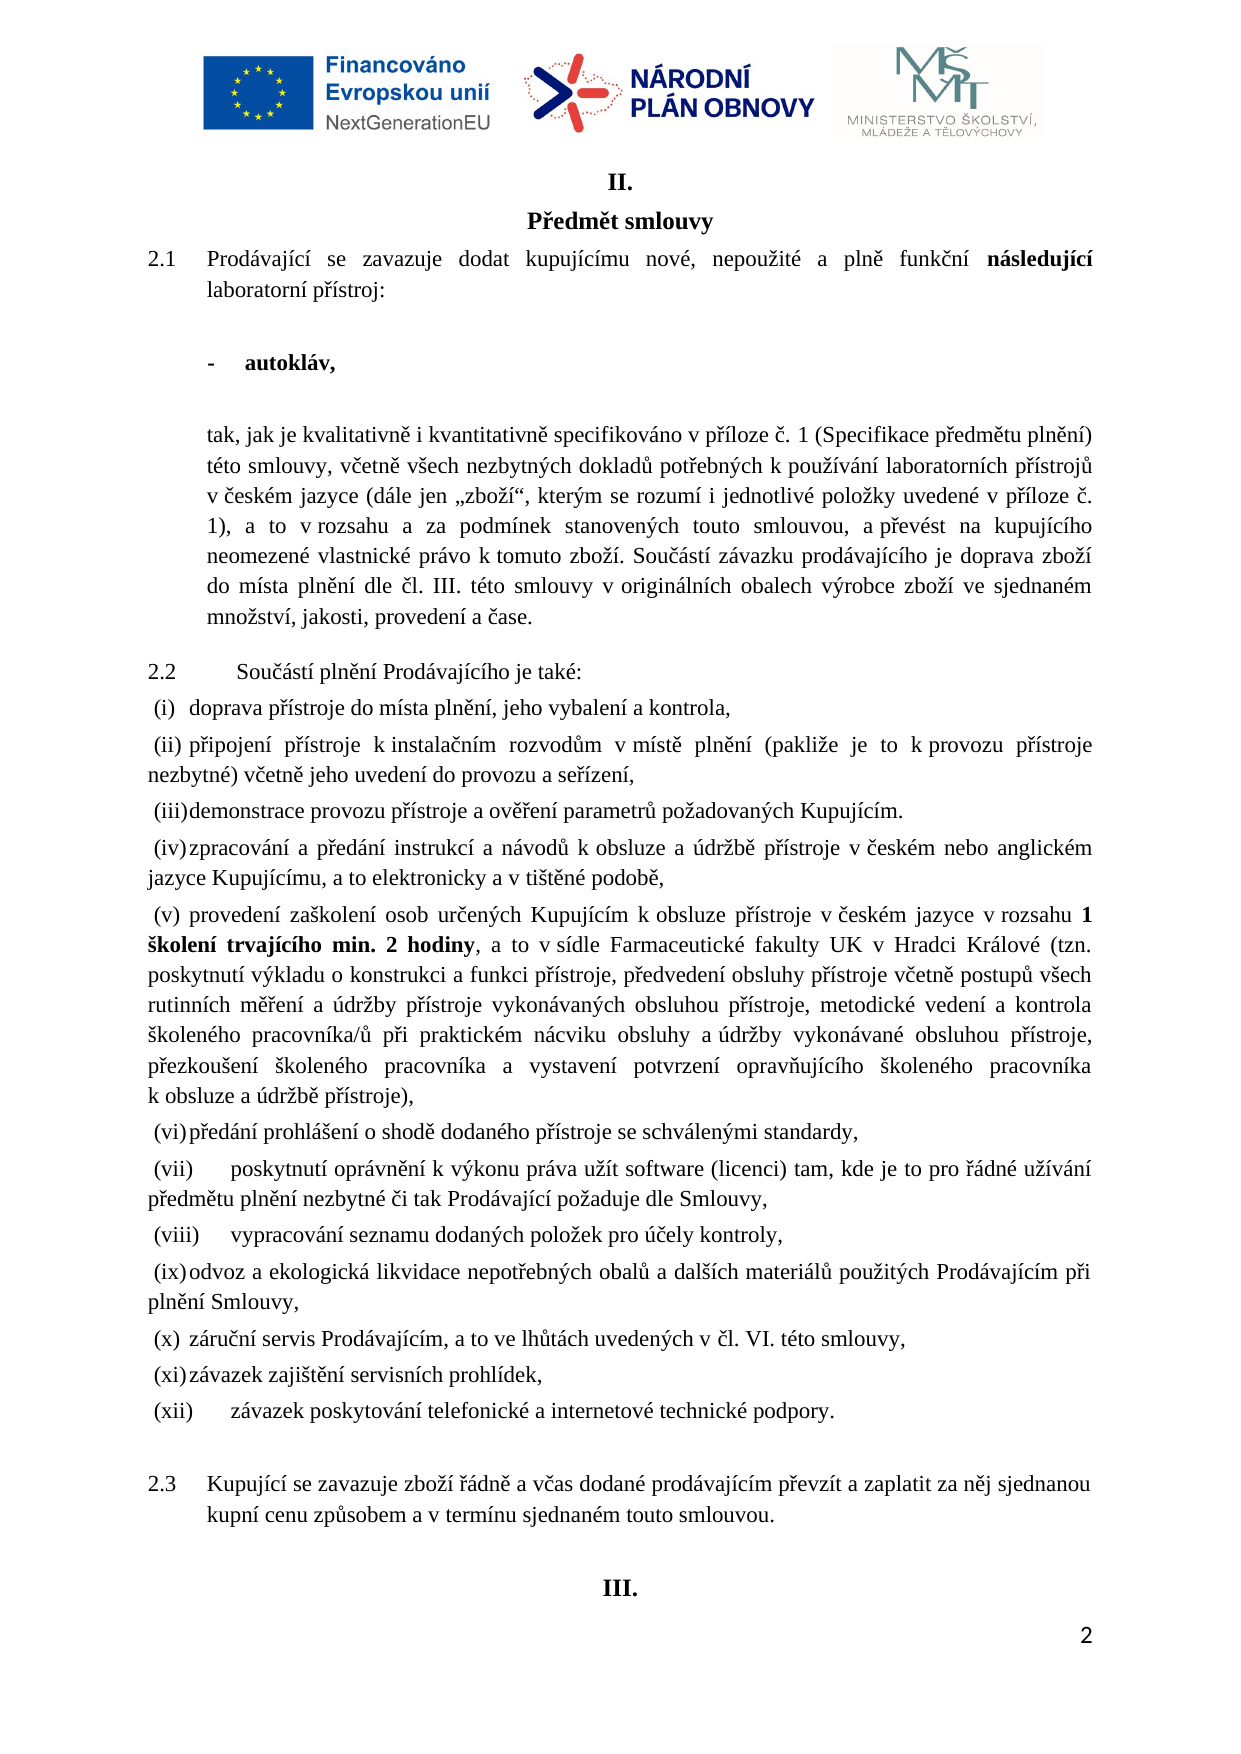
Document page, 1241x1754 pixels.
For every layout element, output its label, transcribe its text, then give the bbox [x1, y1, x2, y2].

list autokláv, [207, 348, 1093, 375]
list závazek zajištění servisních prohlídek, [148, 1361, 1093, 1387]
picture [196, 44, 1045, 139]
list tak, jak je kvalitativně i kvantitativně specifikováno v příloze č. 1 (Specifikace předmětu plnění) této smlouvy, včetně všech nezbytných dokladů potřebných k používání laboratorních přístrojů v českém jazyce (dále jen „zboží“, kterým se rozumí i jednotlivé položky uvedené v příloze č. 1), a to v rozsahu a za podmínek stanovených touto smlouvou, a převést na kupujícího neomezené vlastnické právo k tomuto zboží. Součástí závazku prodávajícího je doprava zboží do místa plnění dle čl. III. této smlouvy v originálních obalech výrobce zboží ve sjednaném množství, jakosti, provedení a čase. [148, 421, 1093, 629]
list vypracování seznamu dodaných položek pro účely kontroly, [148, 1221, 1093, 1248]
title Předmět smlouvy [148, 206, 1093, 235]
list připojení přístroje k instalačním rozvodům v místě plnění (pakliže je to k provozu přístroje nezbytné) včetně jeho uvedení do provozu a seřízení, [148, 731, 1093, 787]
list demonstrace provozu přístroje a ověření parametrů požadovaných Kupujícím. [148, 797, 1093, 824]
list 2.1 Prodávající se zavazuje dodat kupujícímu nové, nepoužité a plně funkční následující laboratorní přístroj: [148, 245, 1093, 302]
list 2.3 Kupující se zavazuje zboží řádně a včas dodané prodávajícím převzít a zaplatit za něj sjednanou kupní cenu způsobem a v termínu sjednaném touto smlouvou. [148, 1470, 1093, 1527]
list provedení zaškolení osob určených Kupujícím k obsluze přístroje v českém jazyce v rozsahu 1 školení trvajícího min. 2 hodiny, a to v sídle Farmaceutické fakulty UK v Hradci Králové (tzn. poskytnutí výkladu o konstrukci a funkci přístroje, předvedení obsluhy přístroje včetně postupů všech rutinních měření a údržby přístroje vykonávaných obsluhou přístroje, metodické vedení a kontrola školeného pracovníka/ů při praktickém nácviku obsluhy a údržby vykonávané obsluhou přístroje, přezkoušení školeného pracovníka a vystavení potvrzení opravňujícího školeného pracovníka k obsluze a údržbě přístroje), [148, 901, 1093, 1108]
subtitle 2.2 Součástí plnění Prodávajícího je také: [148, 658, 1093, 684]
list zpracování a předání instrukcí a návodů k obsluze a údržbě přístroje v českém nebo anglickém jazyce Kupujícímu, a to elektronicky a v tištěné podobě, [148, 834, 1093, 891]
title III. [148, 1573, 1093, 1602]
list předání prohlášení o shodě dodaného přístroje se schválenými standardy, [148, 1118, 1093, 1145]
list poskytnutí oprávnění k výkonu práva užít software (licenci) tam, kde je to pro řádné užívání předmětu plnění nezbytné či tak Prodávající požaduje dle Smlouvy, [148, 1155, 1093, 1211]
list závazek poskytování telefonické a internetové technické podpory. [148, 1397, 1093, 1424]
title II. [148, 167, 1093, 196]
list záruční servis Prodávajícím, a to ve lhůtách uvedených v čl. VI. této smlouvy, [148, 1324, 1093, 1351]
list doprava přístroje do místa plnění, jeho vybalení a kontrola, [148, 694, 1093, 721]
list odvoz a ekologická likvidace nepotřebných obalů a dalších materiálů použitých Prodávajícím při plnění Smlouvy, [148, 1258, 1093, 1314]
